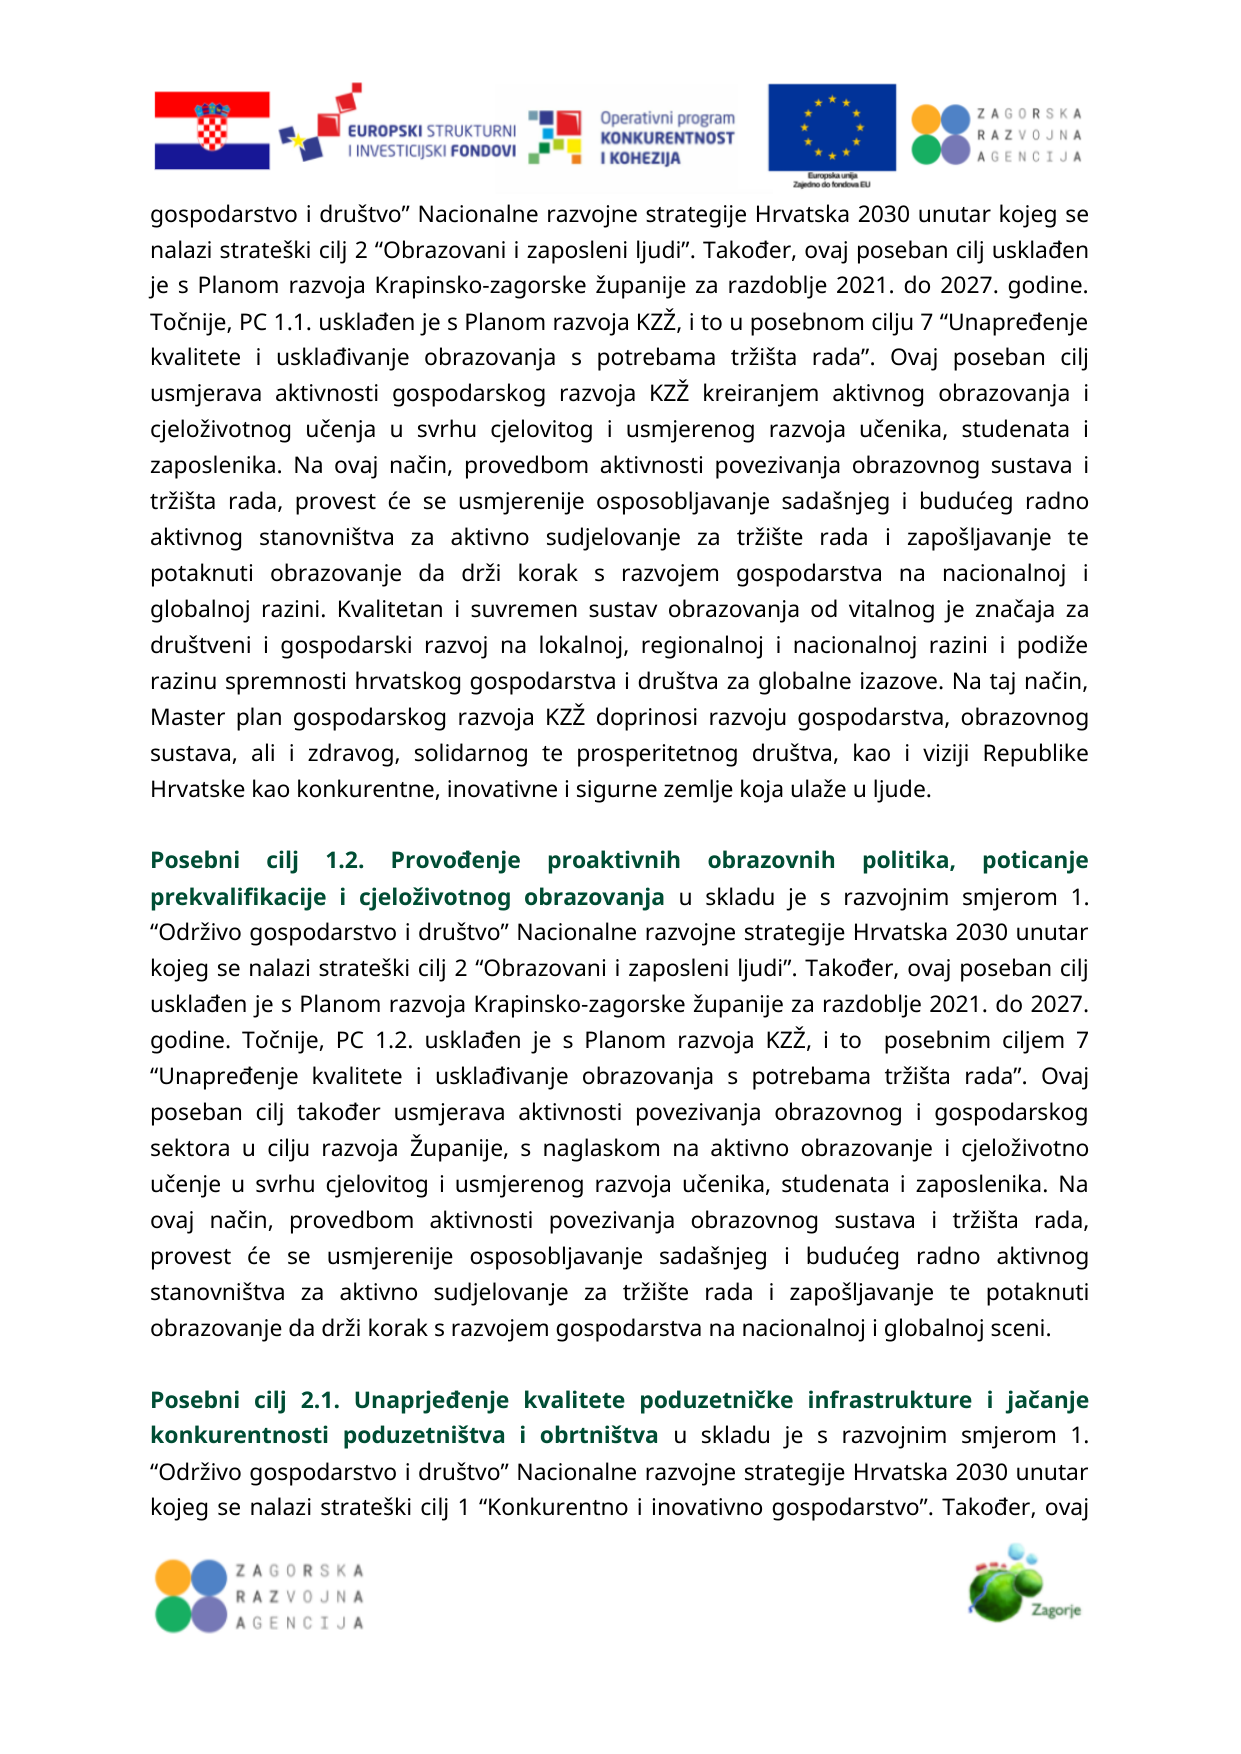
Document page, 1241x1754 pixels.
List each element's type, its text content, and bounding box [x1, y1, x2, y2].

picture [150, 1526, 1091, 1640]
text Posebni cilj 1.2. Provođenje proaktivnih obrazovnih politika, poticanje prekvalifikacije i cjeloživotnog obrazovanja u skladu je s razvojnim smjerom 1. “Održivo gospodarstvo i društvo” Nacionalne razvojne strategije Hrvatska 2030 unutar kojeg se nalazi strateški cilj 2 “Obrazovani i zaposleni ljudi”. Također, ovaj poseban cilj usklađen je s Planom razvoja Krapinsko-zagorske županije za razdoblje 2021. do 2027. godine. Točnije, PC 1.2. usklađen je s Planom razvoja KZŽ, i to posebnim ciljem 7 “Unapređenje kvalitete i usklađivanje obrazovanja s potrebama tržišta rada”. Ovaj poseban cilj također usmjerava aktivnosti povezivanja obrazovnog i gospodarskog sektora u cilju razvoja Županije, s naglaskom na aktivno obrazovanje i cjeloživotno učenje u svrhu cjelovitog i usmjerenog razvoja učenika, studenata i zaposlenika. Na ovaj način, provedbom aktivnosti povezivanja obrazovnog sustava i tržišta rada, provest će se usmjerenije osposobljavanje sadašnjeg i budućeg radno aktivnog stanovništva za aktivno sudjelovanje za tržište rada i zapošljavanje te potaknuti obrazovanje da drži korak s razvojem gospodarstva na nacionalnoj i globalnoj sceni. [150, 844, 1090, 1343]
picture [150, 75, 1091, 194]
